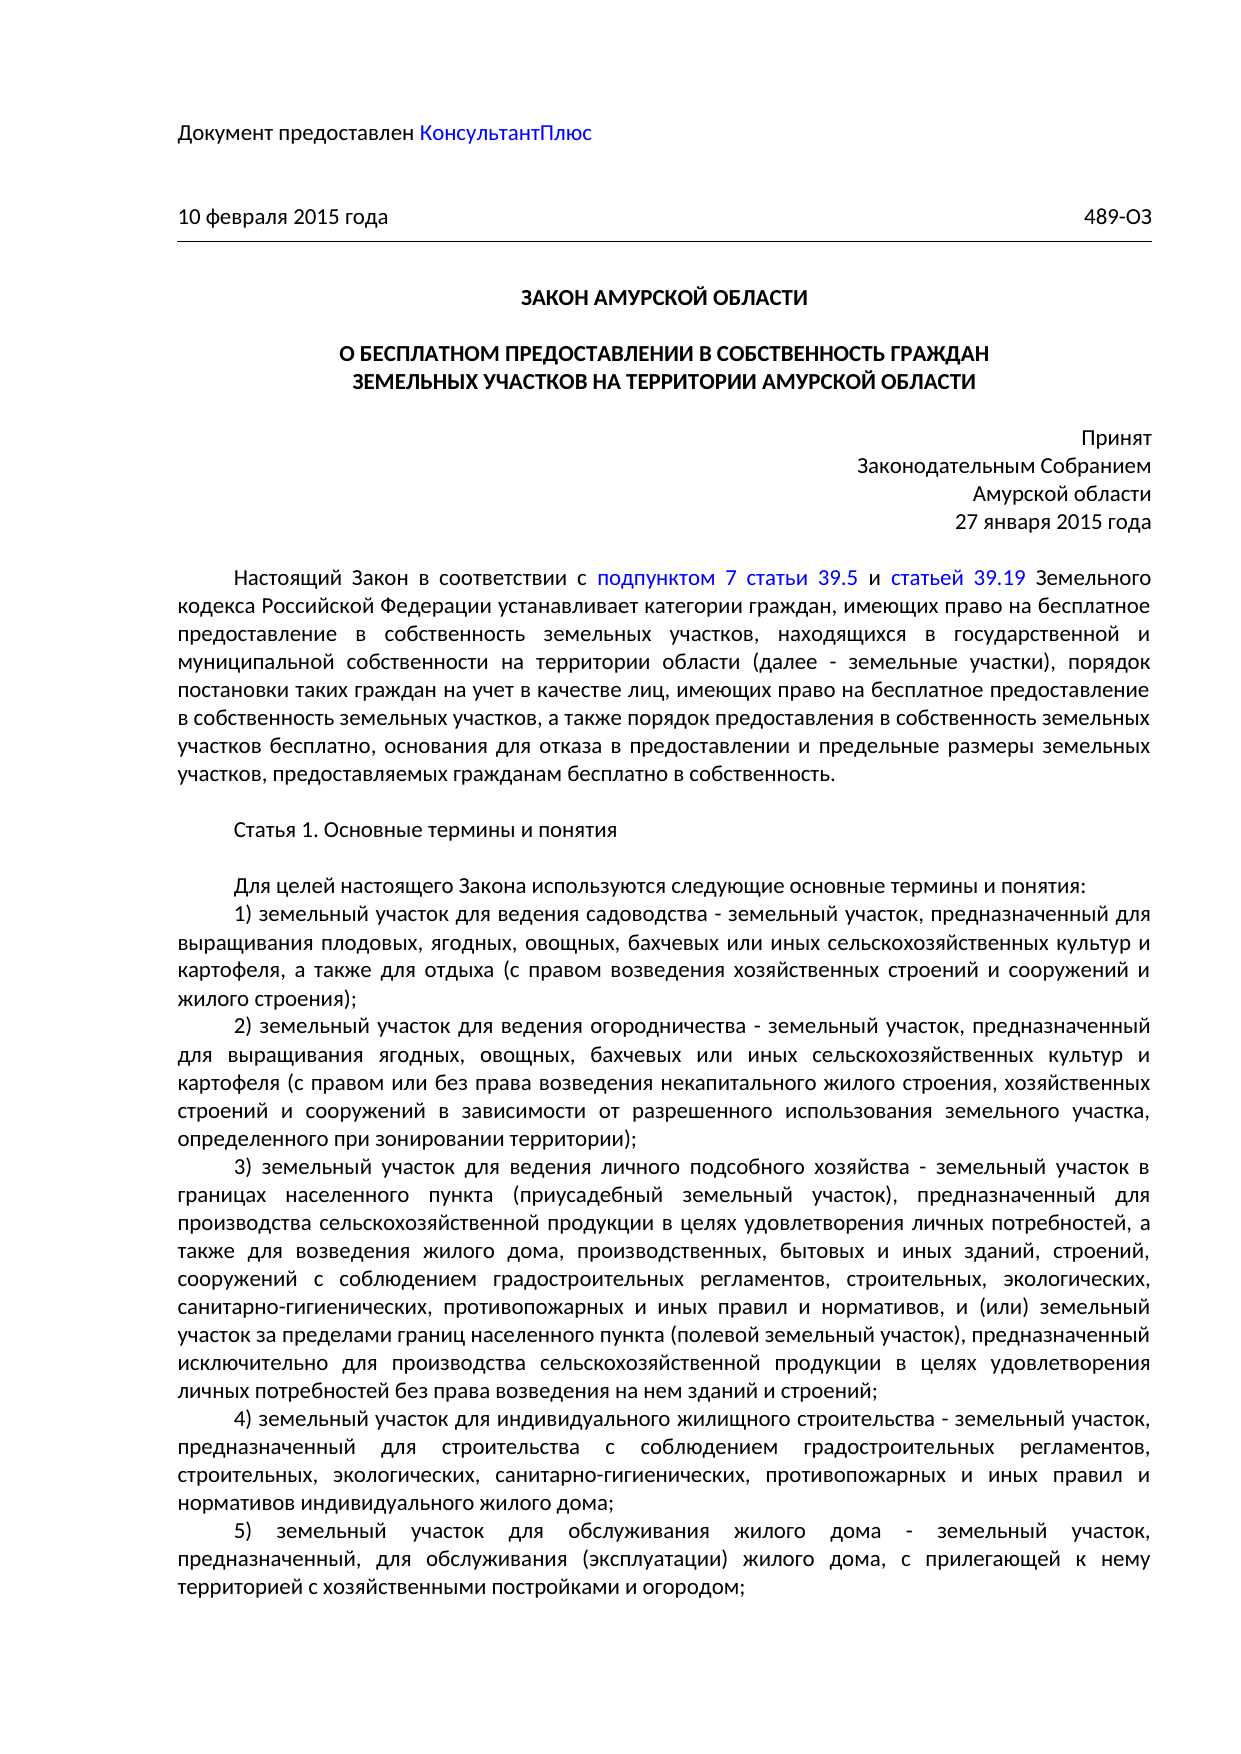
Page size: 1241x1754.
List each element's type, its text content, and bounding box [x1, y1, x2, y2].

text Законодательным Собранием [177, 451, 1152, 479]
text Статья 1. Основные термины и понятия [177, 816, 1152, 843]
text 1) земельный участок для ведения садоводства - земельный участок, предназначенный для выращивания плодовых, ягодных, овощных, бахчевых или иных сельскохозяйственных культур и картофеля, а также для отдыха (с правом возведения хозяйственных строений и сооружений и жилого строения); [177, 899, 1152, 1012]
text 2) земельный участок для ведения огородничества - земельный участок, предназначенный для выращивания ягодных, овощных, бахчевых или иных сельскохозяйственных культур и картофеля (с правом или без права возведения некапитального жилого строения, хозяйственных строений и сооружений в зависимости от разрешенного использования земельного участка, определенного при зонировании территории); [177, 1012, 1152, 1152]
text ЗЕМЕЛЬНЫХ УЧАСТКОВ НА ТЕРРИТОРИИ АМУРСКОЙ ОБЛАСТИ [177, 367, 1152, 395]
text Документ предоставлен КонсультантПлюс [177, 118, 1152, 174]
table_header 10 февраля 2015 года [177, 202, 664, 230]
text Принят [177, 423, 1152, 451]
text Для целей настоящего Закона используются следующие основные термины и понятия: [177, 872, 1152, 899]
table_header 489-ОЗ [664, 202, 1152, 230]
text 27 января 2015 года [177, 507, 1152, 535]
text Амурской области [177, 479, 1152, 507]
text 4) земельный участок для индивидуального жилищного строительства - земельный участок, предназначенный для строительства с соблюдением градостроительных регламентов, строительных, экологических, санитарно-гигиенических, противопожарных и иных правил и нормативов индивидуального жилого дома; [177, 1404, 1152, 1516]
text 3) земельный участок для ведения личного подсобного хозяйства - земельный участок в границах населенного пункта (приусадебный земельный участок), предназначенный для производства сельскохозяйственной продукции в целях удовлетворения личных потребностей, а также для возведения жилого дома, производственных, бытовых и иных зданий, строений, сооружений с соблюдением градостроительных регламентов, строительных, экологических, санитарно-гигиенических, противопожарных и иных правил и нормативов, и (или) земельный участок за пределами границ населенного пункта (полевой земельный участок), предназначенный исключительно для производства сельскохозяйственной продукции в целях удовлетворения личных потребностей без права возведения на нем зданий и строений; [177, 1152, 1152, 1404]
text ЗАКОН АМУРСКОЙ ОБЛАСТИ [177, 283, 1152, 311]
text Настоящий Закон в соответствии с подпунктом 7 статьи 39.5 и статьей 39.19 Земельного кодекса Российской Федерации устанавливает категории граждан, имеющих право на бесплатное предоставление в собственность земельных участков, находящихся в государственной и муниципальной собственности на территории области (далее - земельные участки), порядок постановки таких граждан на учет в качестве лиц, имеющих право на бесплатное предоставление в собственность земельных участков, а также порядок предоставления в собственность земельных участков бесплатно, основания для отказа в предоставлении и предельные размеры земельных участков, предоставляемых гражданам бесплатно в собственность. [177, 563, 1152, 787]
text 5) земельный участок для обслуживания жилого дома - земельный участок, предназначенный, для обслуживания (эксплуатации) жилого дома, с прилегающей к нему территорией с хозяйственными постройками и огородом; [177, 1516, 1152, 1600]
text О БЕСПЛАТНОМ ПРЕДОСТАВЛЕНИИ В СОБСТВЕННОСТЬ ГРАЖДАН [177, 339, 1152, 367]
